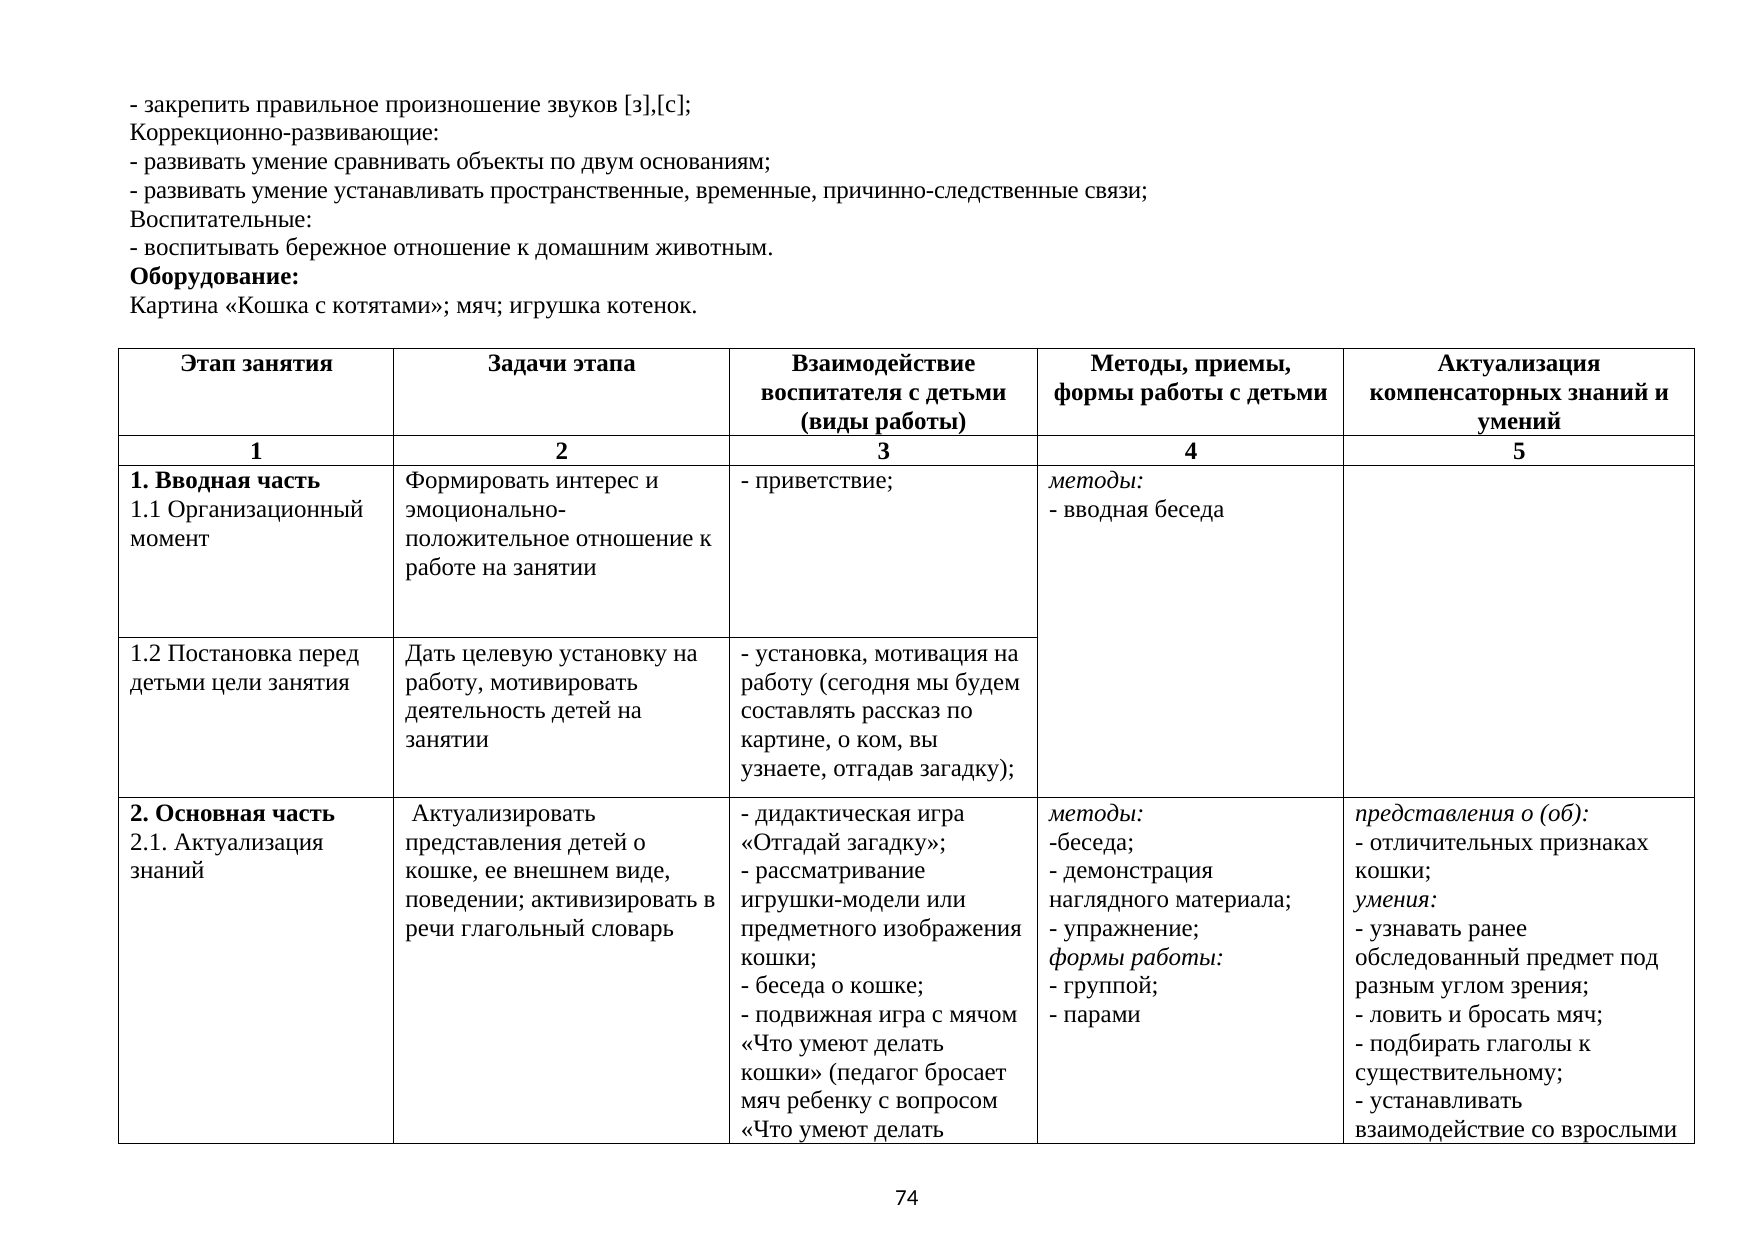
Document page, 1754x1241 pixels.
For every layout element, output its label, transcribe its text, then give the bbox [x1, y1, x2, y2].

table_cell 2 [394, 436, 729, 464]
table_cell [394, 798, 729, 1143]
table_header Задачи этапа [394, 349, 729, 435]
table_cell [1344, 466, 1694, 797]
table_cell Оборудование: Картина «Кошка с котятами»; мяч; игрушка котенок. [118, 261, 1695, 319]
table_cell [730, 798, 1037, 1143]
table_cell 1 [119, 436, 393, 464]
table_cell 4 [1038, 436, 1343, 464]
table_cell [119, 798, 393, 1143]
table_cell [1038, 798, 1343, 1143]
table_header Методы, приемы, формы работы с детьми [1038, 349, 1343, 435]
table_cell 1. Вводная часть 1.1 Организационный момент [119, 466, 393, 637]
table_cell - установка, мотивация на работу (сегодня мы будем составлять рассказ по картине, о ком, вы узнаете, отгадав загадку); [730, 638, 1037, 797]
table_header Этап занятия [119, 349, 393, 435]
table_cell Дать целевую установку на работу, мотивировать деятельность детей на занятии [394, 638, 729, 797]
table_cell Формировать интерес и эмоционально-положительное отношение к работе на занятии [394, 466, 729, 637]
table_cell 5 [1344, 436, 1694, 464]
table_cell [1344, 798, 1694, 1143]
table_cell 1.2 Постановка перед детьми цели занятия [119, 638, 393, 797]
table_header Актуализация компенсаторных знаний и умений [1344, 349, 1694, 435]
table_cell 3 [730, 436, 1037, 464]
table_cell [118, 89, 1695, 261]
table_cell методы: - вводная беседа [1038, 466, 1343, 797]
table_cell - приветствие; [730, 466, 1037, 637]
table_header Взаимодействие воспитателя с детьми (виды работы) [730, 349, 1037, 435]
